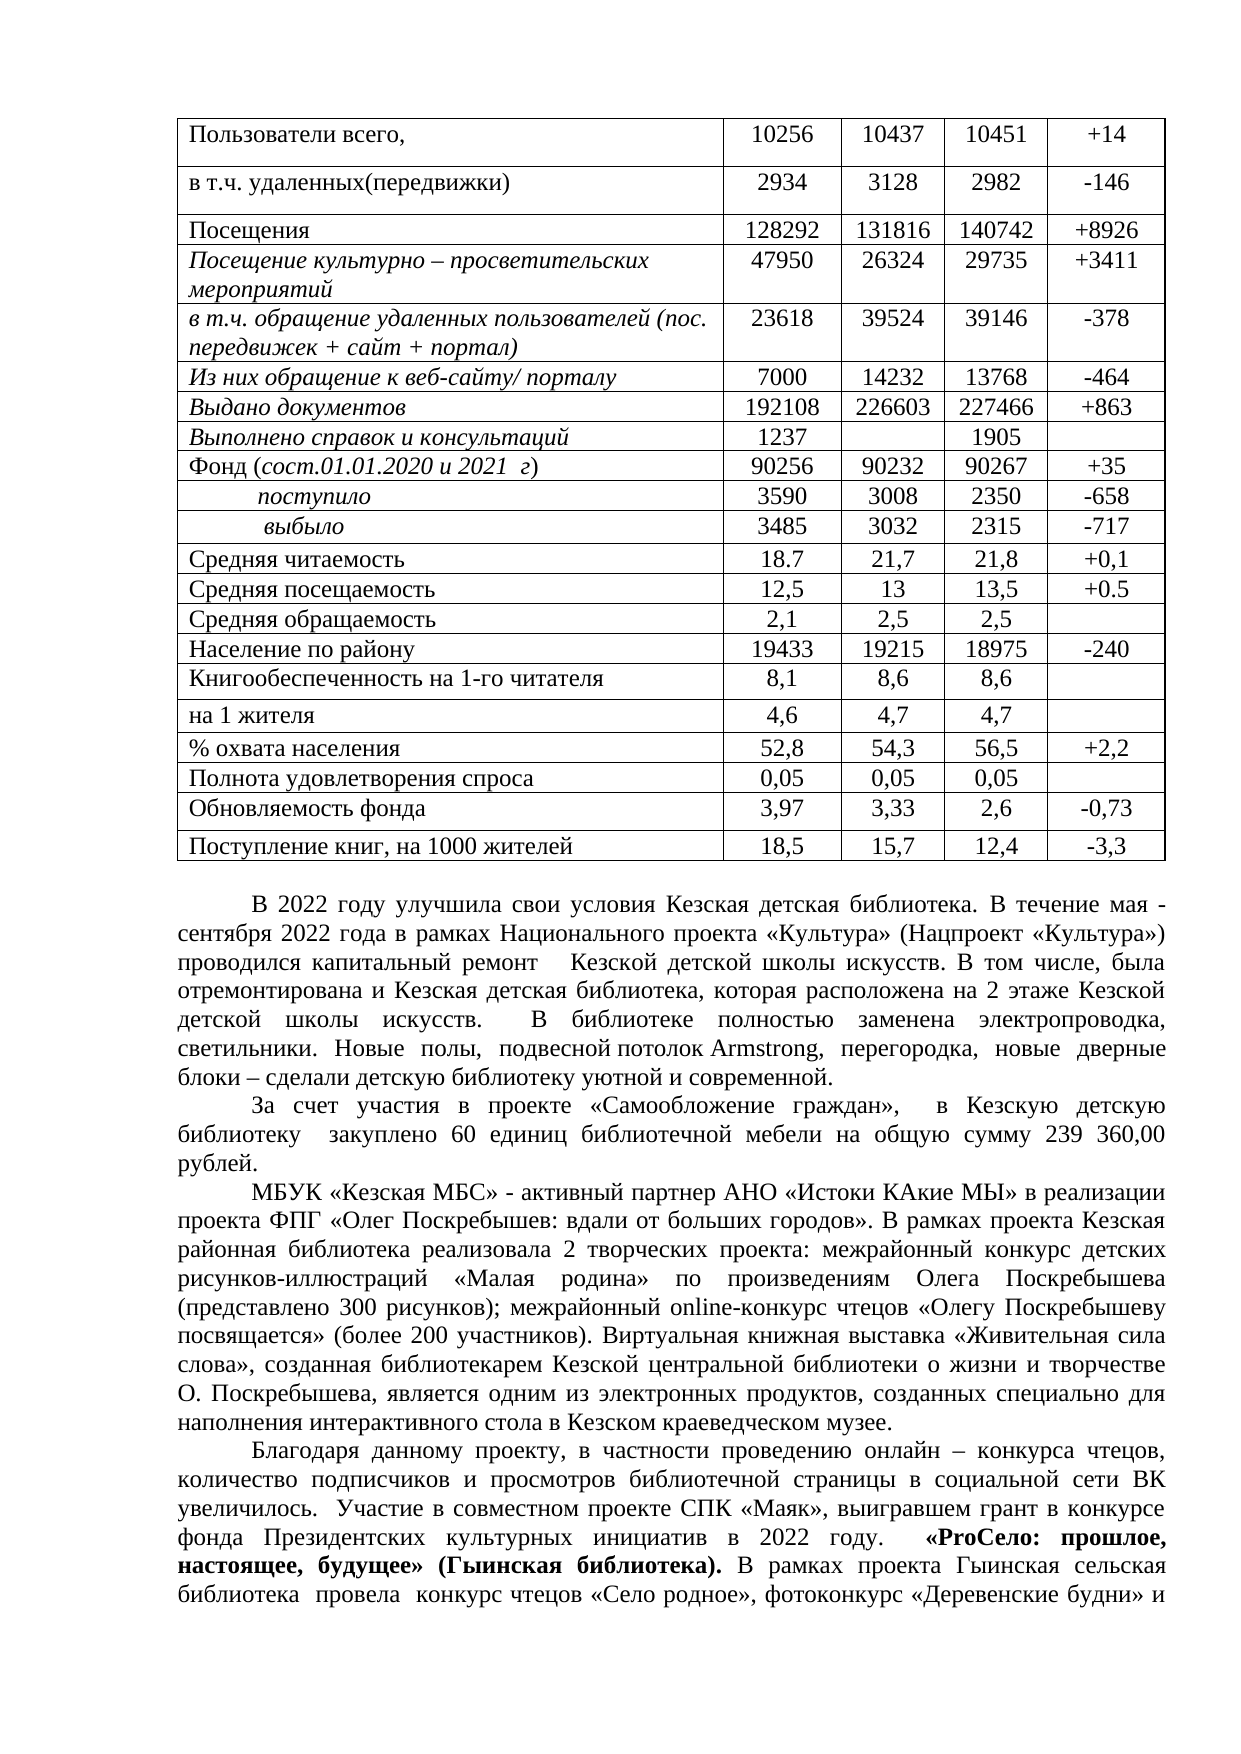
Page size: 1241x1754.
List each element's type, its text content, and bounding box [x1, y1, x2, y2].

table_cell -464 [1048, 362, 1164, 391]
table_cell Средняя читаемость [178, 544, 723, 573]
table_cell 2315 [945, 511, 1047, 543]
table_cell 131816 [842, 215, 944, 244]
table_cell 1905 [945, 422, 1047, 450]
table_cell [1048, 664, 1164, 699]
table_cell +35 [1048, 451, 1164, 480]
table_cell 18,5 [724, 831, 841, 859]
table_cell 7000 [724, 362, 841, 391]
table_cell 4,6 [724, 700, 841, 732]
table_cell 23618 [724, 304, 841, 361]
table_cell 3008 [842, 481, 944, 510]
table_cell +2,2 [1048, 733, 1164, 762]
table_cell 12,5 [724, 574, 841, 603]
table_cell 18975 [945, 634, 1047, 662]
table_cell 192108 [724, 392, 841, 421]
table_cell Средняя обращаемость [178, 604, 723, 633]
table_cell Посещение культурно – просветительских мероприятий [178, 245, 723, 302]
table_cell 2350 [945, 481, 1047, 510]
table_cell 3485 [724, 511, 841, 543]
table_cell +0.5 [1048, 574, 1164, 603]
text В 2022 году улучшила свои условия Кезская детская библиотека. В течение мая - сентября 2022 года в рамках Национального проекта «Культура» (Нацпроект «Культура») проводился капитальный ремонт Кезской детской школы искусств. В том числе, была отремонтирована и Кезская детская библиотека, которая расположена на 2 этаже Кезской детской школы искусств. В библиотеке полностью заменена электропроводка, светильники. Новые полы, подвесной потолок Armstrong, перегородка, новые дверные блоки – сделали детскую библиотеку уютной и современной. [177, 889, 1167, 1091]
table_cell 90256 [724, 451, 841, 480]
table_cell 15,7 [842, 831, 944, 859]
table_cell 39524 [842, 304, 944, 361]
text МБУК «Кезская МБС» - активный партнер АНО «Истоки КАкие МЫ» в реализации проекта ФПГ «Олег Поскребышев: вдали от больших городов». В рамках проекта Кезская районная библиотека реализовала 2 творческих проекта: межрайонный конкурс детских рисунков-иллюстраций «Малая родина» по произведениям Олега Поскребышева (представлено 300 рисунков); межрайонный online-конкурс чтецов «Олегу Поскребышеву посвящается» (более 200 участников). Виртуальная книжная выставка «Живительная сила слова», созданная библиотекарем Кезской центральной библиотеки о жизни и творчестве О. Поскребышева, является одним из электронных продуктов, созданных специально для наполнения интерактивного стола в Кезском краеведческом музее. [177, 1321, 1167, 1436]
table_cell в т.ч. удаленных(передвижки) [178, 167, 723, 214]
table_cell 56,5 [945, 733, 1047, 762]
table_cell 90267 [945, 451, 1047, 480]
table_cell 21,8 [945, 544, 1047, 573]
table_cell Посещения [178, 215, 723, 244]
table_cell -378 [1048, 304, 1164, 361]
table_cell 3,97 [724, 793, 841, 830]
table_cell -717 [1048, 511, 1164, 543]
table_cell 3590 [724, 481, 841, 510]
table_cell Средняя посещаемость [178, 574, 723, 603]
table_cell 39146 [945, 304, 1047, 361]
table_cell Фонд (сост.01.01.2020 и 2021 г) [178, 451, 723, 480]
table_cell +863 [1048, 392, 1164, 421]
table_cell на 1 жителя [178, 700, 723, 732]
table_cell 13768 [945, 362, 1047, 391]
table_cell 54,3 [842, 733, 944, 762]
table_cell 10437 [842, 119, 944, 166]
table_cell 47950 [724, 245, 841, 302]
table_cell 140742 [945, 215, 1047, 244]
table_cell 2982 [945, 167, 1047, 214]
table_cell [842, 422, 944, 450]
table_cell Население по району [178, 634, 723, 662]
table_cell +14 [1048, 119, 1164, 166]
table_cell -658 [1048, 481, 1164, 510]
table_cell 1237 [724, 422, 841, 450]
table_cell 29735 [945, 245, 1047, 302]
table_cell Обновляемость фонда [178, 793, 723, 830]
table_cell 2,5 [842, 604, 944, 633]
table_cell 2,6 [945, 793, 1047, 830]
table_cell +3411 [1048, 245, 1164, 302]
table_cell 226603 [842, 392, 944, 421]
table_cell [1048, 422, 1164, 450]
table_cell 10256 [724, 119, 841, 166]
table_cell 3128 [842, 167, 944, 214]
table_cell 3,33 [842, 793, 944, 830]
table_cell 3032 [842, 511, 944, 543]
table_cell 90232 [842, 451, 944, 480]
table_cell +8926 [1048, 215, 1164, 244]
table_cell 2,5 [945, 604, 1047, 633]
text За счет участия в проекте «Самообложение граждан», в Кезскую детскую библиотеку закуплено 60 единиц библиотечной мебели на общую сумму 239 360,00 рублей. [177, 1091, 1167, 1177]
table_cell 0,05 [724, 763, 841, 792]
table_cell 21,7 [842, 544, 944, 573]
table_cell -0,73 [1048, 793, 1164, 830]
table_cell 8,6 [842, 664, 944, 699]
table_cell % охвата населения [178, 733, 723, 762]
table_cell Полнота удовлетворения спроса [178, 763, 723, 792]
table_cell 18.7 [724, 544, 841, 573]
table_cell 52,8 [724, 733, 841, 762]
table_cell Выдано документов [178, 392, 723, 421]
table_cell 19433 [724, 634, 841, 662]
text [177, 1436, 1167, 1608]
table_cell 13 [842, 574, 944, 603]
table_cell 4,7 [842, 700, 944, 732]
table_cell 10451 [945, 119, 1047, 166]
table_cell поступило [178, 481, 723, 510]
table_cell 0,05 [945, 763, 1047, 792]
table_cell 12,4 [945, 831, 1047, 859]
table_cell Выполнено справок и консультаций [178, 422, 723, 450]
table_cell 26324 [842, 245, 944, 302]
table_cell 8,1 [724, 664, 841, 699]
table_cell +0,1 [1048, 544, 1164, 573]
table_cell 14232 [842, 362, 944, 391]
table_cell [1048, 763, 1164, 792]
table_cell Книгообеспеченность на 1-го читателя [178, 664, 723, 699]
table_cell 227466 [945, 392, 1047, 421]
table_cell 2,1 [724, 604, 841, 633]
table_cell -3,3 [1048, 831, 1164, 859]
table_cell -146 [1048, 167, 1164, 214]
table_cell Поступление книг, на 1000 жителей [178, 831, 723, 859]
table_cell [1048, 604, 1164, 633]
table_cell 13,5 [945, 574, 1047, 603]
table_cell 2934 [724, 167, 841, 214]
table_cell 0,05 [842, 763, 944, 792]
table_cell выбыло [178, 511, 723, 543]
table_cell Из них обращение к веб-сайту/ порталу [178, 362, 723, 391]
table_cell 8,6 [945, 664, 1047, 699]
table_cell -240 [1048, 634, 1164, 662]
table_cell 4,7 [945, 700, 1047, 732]
table_cell 19215 [842, 634, 944, 662]
table_cell 128292 [724, 215, 841, 244]
table_cell [1048, 700, 1164, 732]
table_cell в т.ч. обращение удаленных пользователей (пос. передвижек + сайт + портал) [178, 304, 723, 361]
table_cell Пользователи всего, [178, 119, 723, 166]
text МБУК «Кезская МБС» - активный партнер АНО «Истоки КАкие МЫ» в реализации проекта ФПГ «Олег Поскребышев: вдали от больших городов». В рамках проекта Кезская районная библиотека реализовала 2 творческих проекта: межрайонный конкурс детских рисунков-иллюстраций «Малая родина» по произведениям Олега Поскребышева (представлено 300 рисунков); межрайонный online-конкурс чтецов «Олегу Поскребышеву посвящается» (более 200 участников). Виртуальная книжная выставка «Живительная сила слова», созданная библиотекарем Кезской центральной библиотеки о жизни и творчестве О. Поскребышева, является одним из электронных продуктов, созданных специально для наполнения интерактивного стола в Кезском краеведческом музее. [177, 1177, 1167, 1263]
